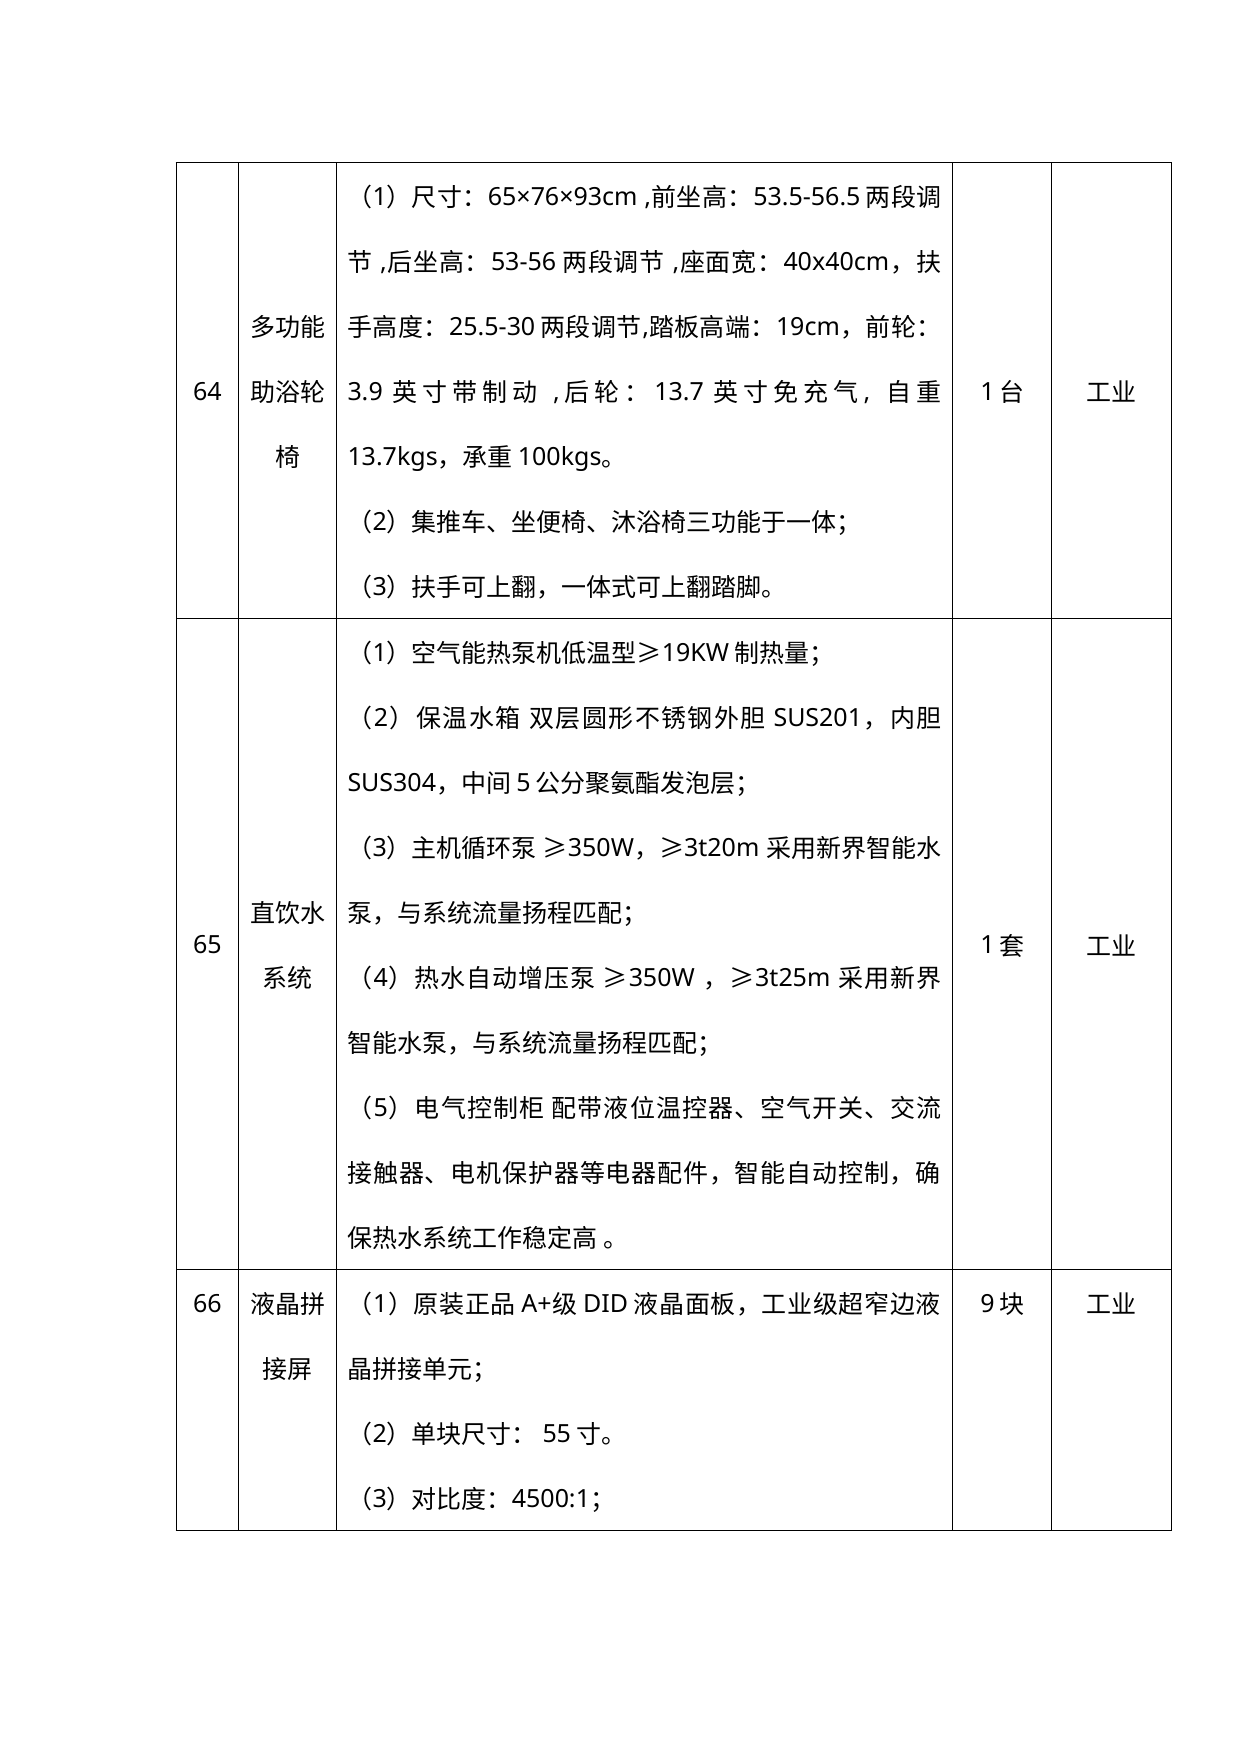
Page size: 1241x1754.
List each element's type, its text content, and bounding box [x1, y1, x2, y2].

table_header 尺寸：65×76×93cm ,前坐高：53.5-56.5两段调节 ,后坐高：53-56两段调节 ,座面宽：40x40cm，扶手高度：25.5-30两段调节,踏板高端：19cm，前轮：3.9英寸带制动 ,后轮：13.7英寸免充气, 自重13.7kgs，承重100kgs。 集推车、坐便椅、沐浴椅三功能于一体； 扶手可上翻，一体式可上翻踏脚。 [337, 163, 952, 618]
table_cell 1套 [953, 619, 1051, 1269]
table_header 64 [177, 163, 238, 618]
table_cell 工业 [1052, 1270, 1171, 1530]
table_cell 9块 [953, 1270, 1051, 1530]
table_cell 工业 [1052, 619, 1171, 1269]
table_cell 65 [177, 619, 238, 1269]
table_cell 液晶拼接屏 [239, 1270, 336, 1530]
table_cell （1）空气能热泵机低温型≥19KW制热量； （2）保温水箱 双层圆形不锈钢外胆SUS201，内胆SUS304，中间5公分聚氨酯发泡层； （3）主机循环泵 ≥350W，≥3t20m 采用新界智能水泵，与系统流量扬程匹配； （4）热水自动增压泵 ≥350W ，≥3t25m 采用新界智能水泵，与系统流量扬程匹配； （5）电气控制柜 配带液位温控器、空气开关、交流接触器、电机保护器等电器配件，智能自动控制，确保热水系统工作稳定高 。 [337, 619, 952, 1269]
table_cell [337, 1270, 952, 1530]
table_header 多功能助浴轮椅 [239, 163, 336, 618]
table_header 1台 [953, 163, 1051, 618]
table_cell 直饮水系统 [239, 619, 336, 1269]
table_header 工业 [1052, 163, 1171, 618]
table_cell 66 [177, 1270, 238, 1530]
